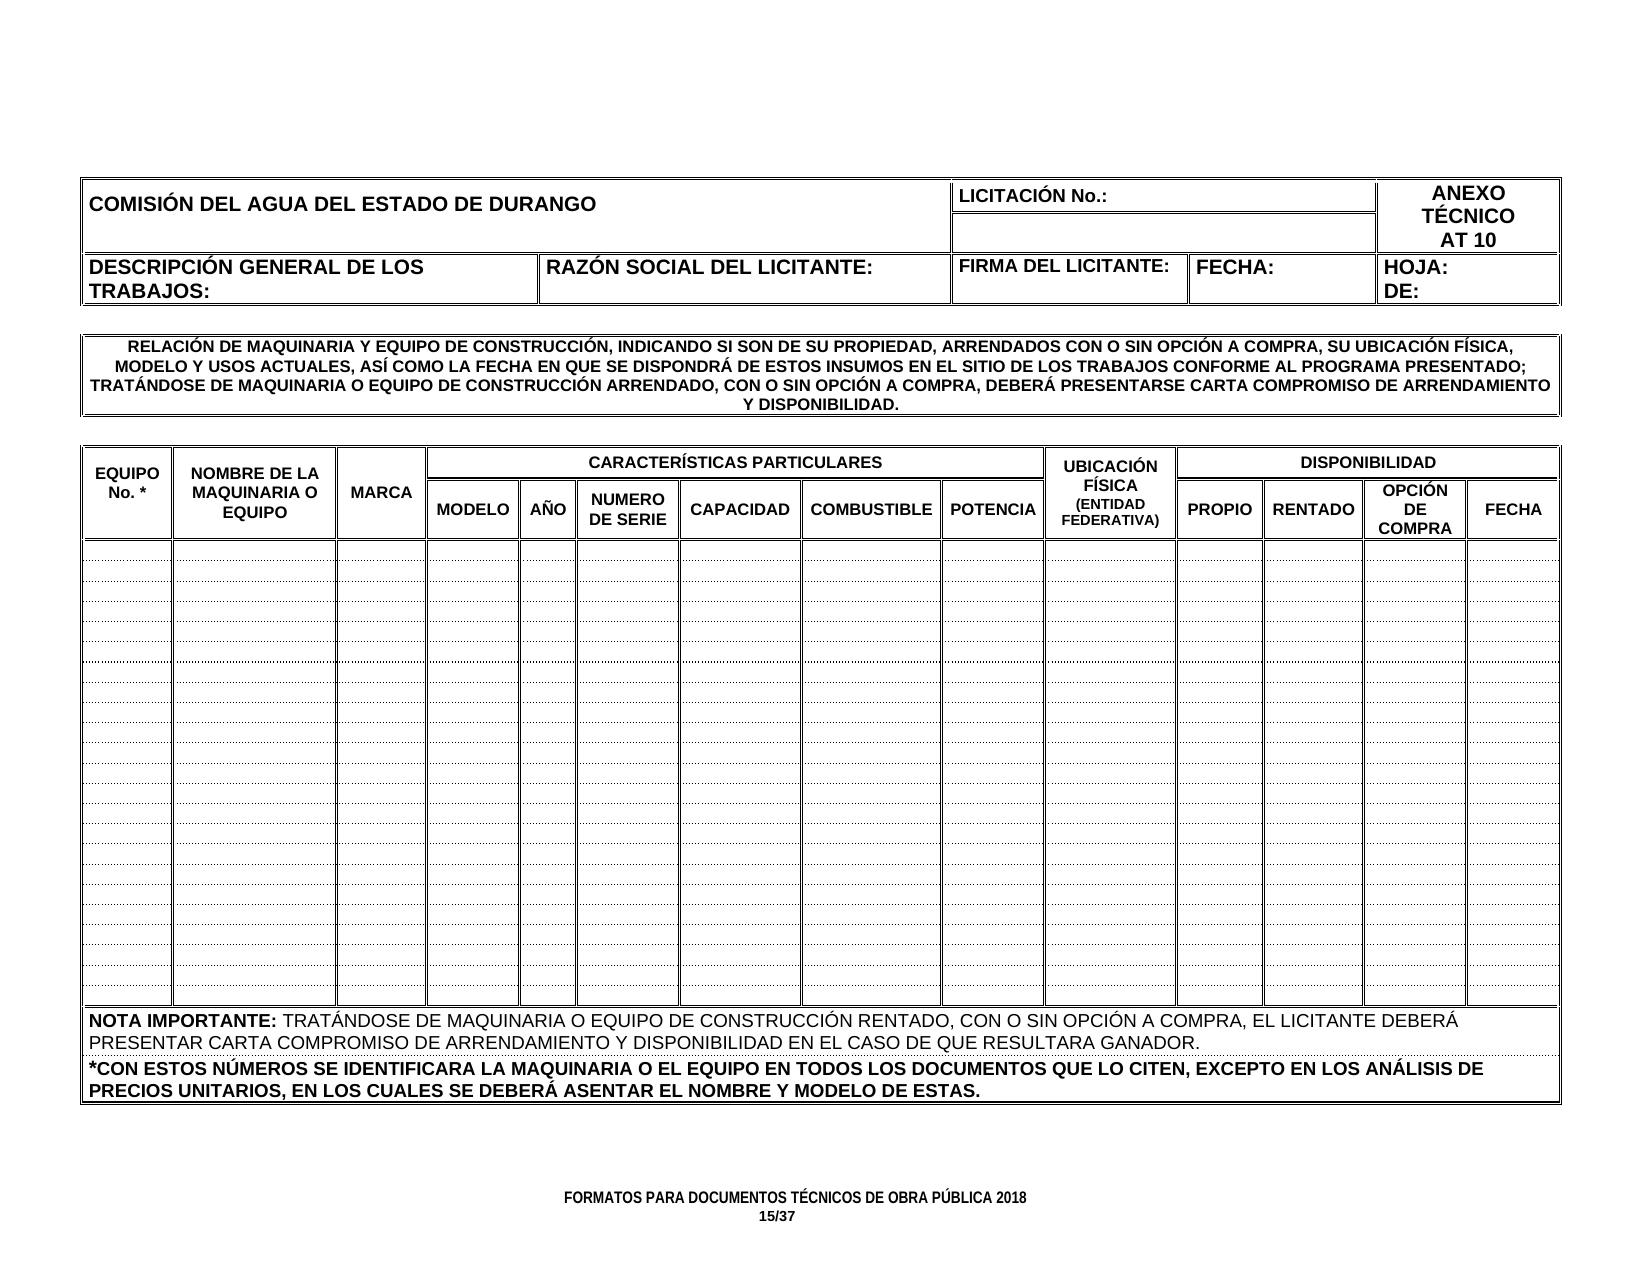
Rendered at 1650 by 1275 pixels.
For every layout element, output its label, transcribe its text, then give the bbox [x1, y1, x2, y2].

table_cell [1265, 601, 1362, 621]
table_cell [521, 560, 575, 581]
table_cell [943, 762, 1043, 783]
table_header COMISIÓN DEL AGUA DEL ESTADO DE DURANGO [83, 180, 951, 252]
table_cell [428, 965, 518, 985]
table_cell [83, 944, 171, 964]
table_cell [338, 884, 425, 904]
table_cell [1046, 944, 1175, 964]
table_cell [1265, 641, 1362, 661]
table_cell [1365, 762, 1465, 783]
table_cell [1365, 601, 1465, 621]
table_cell [338, 581, 425, 601]
table_cell [803, 904, 940, 924]
table_cell [1046, 864, 1175, 884]
table_cell [681, 560, 800, 581]
table_cell [803, 864, 940, 884]
table_cell [83, 722, 171, 742]
table_cell NOMBRE DE LA MAQUINARIA O EQUIPO [174, 448, 335, 538]
table_cell [1265, 843, 1362, 863]
table_cell [1468, 621, 1559, 641]
table_cell [521, 722, 575, 742]
table_cell [1178, 904, 1262, 924]
table_cell [428, 944, 518, 964]
table_cell [681, 803, 800, 823]
table_cell [1265, 541, 1362, 560]
table_cell [1365, 541, 1465, 560]
table_cell [943, 884, 1043, 904]
table_cell [1046, 601, 1175, 621]
table_cell [803, 641, 940, 661]
table_cell [1468, 661, 1559, 682]
table_cell [578, 560, 678, 581]
table_cell [1178, 641, 1262, 661]
table_cell [578, 843, 678, 863]
table_cell [521, 682, 575, 702]
table_cell [578, 682, 678, 702]
table_cell [174, 682, 335, 702]
table_cell [1468, 803, 1559, 823]
table_cell FECHA [1468, 477, 1559, 538]
table_cell [83, 924, 171, 944]
table_cell [1365, 884, 1465, 904]
table_cell [428, 560, 518, 581]
table_cell UBICACIÓN FÍSICA (ENTIDAD FEDERATIVA) [1046, 448, 1175, 538]
table_cell [1265, 762, 1362, 783]
table_cell [521, 803, 575, 823]
table_cell [1365, 702, 1465, 722]
table_cell [943, 682, 1043, 702]
table_cell [943, 965, 1043, 985]
table_cell FIRMA DEL LICITANTE: [953, 255, 1187, 303]
table_header ANEXO TÉCNICO AT 10 [1376, 180, 1559, 252]
table_cell [521, 924, 575, 944]
table_cell [1178, 661, 1262, 682]
table_cell [1468, 924, 1559, 944]
table_cell [1265, 661, 1362, 682]
table_cell NUMERO DE SERIE [578, 481, 678, 538]
table_cell [1046, 641, 1175, 661]
table_cell [338, 560, 425, 581]
table_cell [1178, 762, 1262, 783]
table_cell [428, 783, 518, 803]
table_cell [428, 581, 518, 601]
table_cell [81, 414, 1561, 445]
table_cell [943, 803, 1043, 823]
table_cell [338, 722, 425, 742]
table_cell [1468, 682, 1559, 702]
table_cell [174, 601, 335, 621]
table_cell [1365, 985, 1465, 1005]
table_cell [1046, 965, 1175, 985]
table_cell [174, 924, 335, 944]
table_cell [578, 944, 678, 964]
table_cell [174, 823, 335, 843]
table_cell [1468, 823, 1559, 843]
table_cell [1365, 864, 1465, 884]
table_cell [943, 560, 1043, 581]
table_cell [83, 904, 171, 924]
table_cell [943, 944, 1043, 964]
table_cell [1265, 884, 1362, 904]
table_cell [83, 641, 171, 661]
table_cell [681, 965, 800, 985]
table_cell [521, 944, 575, 964]
table_cell [521, 965, 575, 985]
table_cell [1265, 722, 1362, 742]
table_cell [1365, 661, 1465, 682]
table_cell [578, 783, 678, 803]
table_cell [1046, 924, 1175, 944]
table_cell [1468, 985, 1559, 1005]
table_cell [681, 702, 800, 722]
table_cell [1178, 864, 1262, 884]
table_cell [338, 762, 425, 783]
table_cell [1468, 581, 1559, 601]
table_cell [578, 924, 678, 944]
table_cell [681, 823, 800, 843]
table_cell DISPONIBILIDAD [1178, 445, 1561, 477]
table_cell MARCA [338, 448, 425, 538]
table_cell [803, 843, 940, 863]
table_cell [338, 641, 425, 661]
table_cell [83, 742, 171, 762]
table_cell [1178, 560, 1262, 581]
table_cell [83, 702, 171, 722]
table_cell [338, 803, 425, 823]
table_cell [943, 581, 1043, 601]
table_header LICITACIÓN No.: [951, 180, 1376, 211]
table_cell [1046, 560, 1175, 581]
table_cell [1046, 985, 1175, 1005]
table_cell [521, 762, 575, 783]
table_cell [338, 924, 425, 944]
table_cell [1178, 541, 1262, 560]
table_cell [1178, 924, 1262, 944]
table_cell [428, 904, 518, 924]
table_cell [83, 884, 171, 904]
table_cell [83, 601, 171, 621]
table_cell [1365, 965, 1465, 985]
table_cell [578, 621, 678, 641]
table_cell [1046, 742, 1175, 762]
table_cell [681, 682, 800, 702]
table_cell [943, 985, 1043, 1005]
table_cell [174, 864, 335, 884]
table_cell [1178, 621, 1262, 641]
table_cell [428, 843, 518, 863]
table_cell [1046, 702, 1175, 722]
table_cell [1365, 722, 1465, 742]
table_cell [1265, 803, 1362, 823]
table_cell [1265, 682, 1362, 702]
table_cell [1265, 904, 1362, 924]
table_cell [681, 722, 800, 742]
table_cell [681, 742, 800, 762]
table_cell AÑO [521, 481, 575, 538]
table_cell [174, 641, 335, 661]
table_cell [943, 621, 1043, 641]
table_cell [803, 601, 940, 621]
table_cell [578, 904, 678, 924]
table_cell [83, 762, 171, 783]
table_cell [83, 581, 171, 601]
table_cell [1178, 783, 1262, 803]
table_cell POTENCIA [943, 481, 1043, 538]
table_cell [1468, 884, 1559, 904]
table_cell [578, 803, 678, 823]
table_cell [338, 702, 425, 722]
table_cell [1468, 641, 1559, 661]
table_cell [428, 682, 518, 702]
table_cell [1365, 560, 1465, 581]
table_cell [81, 538, 173, 560]
table_cell [174, 803, 335, 823]
table_cell [521, 581, 575, 601]
table_cell [521, 985, 575, 1005]
table_cell [1365, 783, 1465, 803]
table_cell [521, 904, 575, 924]
table_cell [681, 985, 800, 1005]
table_cell [174, 843, 335, 863]
table_cell MODELO [428, 481, 518, 538]
table_cell [1468, 722, 1559, 742]
table_cell [428, 985, 518, 1005]
table_cell [174, 944, 335, 964]
table_cell [521, 843, 575, 863]
table_cell [943, 783, 1043, 803]
table_cell RENTADO [1265, 481, 1362, 538]
table_cell [83, 682, 171, 702]
table_cell [803, 823, 940, 843]
table_cell [174, 965, 335, 985]
table_cell [1265, 944, 1362, 964]
table_cell [1365, 944, 1465, 964]
table_cell [174, 621, 335, 641]
table_cell [1046, 783, 1175, 803]
table_cell [578, 985, 678, 1005]
table_cell [428, 742, 518, 762]
table_cell [681, 661, 800, 682]
table_cell [943, 843, 1043, 863]
table_cell [338, 661, 425, 682]
table_cell [338, 985, 425, 1005]
table_cell [174, 985, 335, 1005]
table_cell NOTA IMPORTANTE: TRATÁNDOSE DE MAQUINARIA O EQUIPO DE CONSTRUCCIÓN RENTADO, CON O SIN OPCIÓN A COMPRA, EL LICITANTE DEBERÁ PRESENTAR CARTA COMPROMISO DE ARRENDAMIENTO Y DISPONIBILIDAD EN EL CASO DE QUE RESULTARA GANADOR. [81, 1005, 1561, 1055]
table_cell [1046, 621, 1175, 641]
table_cell [1178, 722, 1262, 742]
table_cell [1265, 702, 1362, 722]
table_cell [1265, 864, 1362, 884]
table_cell [1365, 823, 1465, 843]
table_cell [338, 965, 425, 985]
table_cell [428, 864, 518, 884]
table_cell [1178, 843, 1262, 863]
table_cell [174, 702, 335, 722]
table_cell [521, 601, 575, 621]
table_cell [681, 641, 800, 661]
table_cell [1178, 985, 1262, 1005]
table_cell [1178, 742, 1262, 762]
table_cell [578, 702, 678, 722]
table_cell [1467, 538, 1561, 560]
table_cell [521, 864, 575, 884]
table_cell [83, 661, 171, 682]
table_cell [338, 621, 425, 641]
table_cell [681, 924, 800, 944]
table_cell [174, 742, 335, 762]
table_cell [1178, 601, 1262, 621]
table_cell [338, 682, 425, 702]
table_cell [83, 823, 171, 843]
table_cell [1468, 601, 1559, 621]
table_cell [174, 560, 335, 581]
table_cell [338, 601, 425, 621]
table_cell [681, 884, 800, 904]
table_cell [681, 904, 800, 924]
table_cell [174, 783, 335, 803]
table_cell [83, 783, 171, 803]
table_cell [578, 823, 678, 843]
table_cell [1468, 702, 1559, 722]
table_cell [338, 541, 425, 560]
table_cell [1468, 762, 1559, 783]
table_cell [681, 843, 800, 863]
table_cell [943, 601, 1043, 621]
table_cell [943, 823, 1043, 843]
table_cell [578, 742, 678, 762]
table_cell [803, 560, 940, 581]
table_cell [578, 601, 678, 621]
table_cell [428, 641, 518, 661]
table_cell [521, 661, 575, 682]
table_cell [1468, 944, 1559, 964]
table_cell [803, 803, 940, 823]
table_cell [1468, 560, 1559, 581]
table_cell [1178, 823, 1262, 843]
table_cell [1046, 581, 1175, 601]
table_cell [803, 742, 940, 762]
table_cell [1046, 803, 1175, 823]
table_cell [428, 762, 518, 783]
table_cell [1468, 783, 1559, 803]
table_cell [578, 641, 678, 661]
table_cell [943, 641, 1043, 661]
table_cell [1365, 581, 1465, 601]
table_cell [428, 702, 518, 722]
table_cell [1178, 702, 1262, 722]
table_cell CARACTERÍSTICAS PARTICULARES [428, 448, 1043, 477]
table_cell [428, 621, 518, 641]
table_cell [803, 661, 940, 682]
table_cell [578, 581, 678, 601]
table_cell [803, 541, 940, 560]
table_cell [803, 682, 940, 702]
table_cell DESCRIPCIÓN GENERAL DE LOS TRABAJOS: [81, 252, 538, 303]
table_cell [1178, 682, 1262, 702]
table_cell [1046, 823, 1175, 843]
table_cell [681, 864, 800, 884]
table_cell [943, 702, 1043, 722]
table_cell [521, 823, 575, 843]
table_cell [428, 722, 518, 742]
table_cell [1468, 843, 1559, 863]
table_cell [803, 985, 940, 1005]
table_cell [1046, 722, 1175, 742]
table_cell [338, 904, 425, 924]
table_cell [943, 722, 1043, 742]
table_cell [681, 541, 800, 560]
table_cell [338, 944, 425, 964]
table_cell [174, 904, 335, 924]
table_cell [1265, 985, 1362, 1005]
table_cell [428, 541, 518, 560]
table_cell [1365, 682, 1465, 702]
table_cell [1178, 965, 1262, 985]
table_cell [943, 924, 1043, 944]
table_cell RELACIÓN DE MAQUINARIA Y EQUIPO DE CONSTRUCCIÓN, INDICANDO SI SON DE SU PROPIEDAD, ARRENDADOS CON O SIN OPCIÓN A COMPRA, SU UBICACIÓN FÍSICA, MODELO Y USOS ACTUALES, ASÍ COMO LA FECHA EN QUE SE DISPONDRÁ DE ESTOS INSUMOS EN EL SITIO DE LOS TRABAJOS CONFORME AL PROGRAMA PRESENTADO; TRATÁNDOSE DE MAQUINARIA O EQUIPO DE CONSTRUCCIÓN ARRENDADO, CON O SIN OPCIÓN A COMPRA, DEBERÁ PRESENTARSE CARTA COMPROMISO DE ARRENDAMIENTO Y DISPONIBILIDAD. [81, 334, 1561, 414]
table_cell [1365, 641, 1465, 661]
table_cell RAZÓN SOCIAL DEL LICITANTE: [540, 255, 950, 303]
table_cell [681, 944, 800, 964]
table_cell [578, 762, 678, 783]
table_cell [681, 581, 800, 601]
table_cell [943, 742, 1043, 762]
table_cell [521, 884, 575, 904]
table_cell [1046, 904, 1175, 924]
table_cell [83, 560, 171, 581]
table_cell [428, 601, 518, 621]
table_cell [578, 541, 678, 560]
table_cell PROPIO [1178, 481, 1262, 538]
table_cell [174, 884, 335, 904]
table_cell [1468, 965, 1559, 985]
table_cell [83, 965, 171, 985]
table_cell [943, 661, 1043, 682]
table_cell [1365, 621, 1465, 641]
table_cell *CON ESTOS NÚMEROS SE IDENTIFICARA LA MAQUINARIA O EL EQUIPO EN TODOS LOS DOCUMENTOS QUE LO CITEN, EXCEPTO EN LOS ANÁLISIS DE PRECIOS UNITARIOS, EN LOS CUALES SE DEBERÁ ASENTAR EL NOMBRE Y MODELO DE ESTAS. [83, 1055, 1559, 1101]
table_cell [174, 581, 335, 601]
table_cell [174, 722, 335, 742]
table_cell [681, 601, 800, 621]
table_cell [521, 783, 575, 803]
table_cell [338, 742, 425, 762]
table_cell [428, 924, 518, 944]
table_cell [1265, 823, 1362, 843]
table_cell [338, 843, 425, 863]
table_cell [1046, 762, 1175, 783]
table_cell [1265, 783, 1362, 803]
table_cell [83, 864, 171, 884]
table_cell [1365, 843, 1465, 863]
table_cell [83, 843, 171, 863]
table_cell [1265, 621, 1362, 641]
table_cell [428, 884, 518, 904]
table_cell [83, 621, 171, 641]
table_cell [338, 823, 425, 843]
table_cell [174, 661, 335, 682]
table_cell [803, 762, 940, 783]
table_cell [521, 742, 575, 762]
table_cell [1178, 944, 1262, 964]
table_cell CAPACIDAD [681, 481, 800, 538]
table_cell [81, 303, 1561, 334]
table_cell [1265, 924, 1362, 944]
table_cell [1178, 884, 1262, 904]
table_cell [428, 803, 518, 823]
table_cell OPCIÓN DE COMPRA [1365, 481, 1465, 538]
table_cell [953, 214, 1375, 252]
table_cell [83, 803, 171, 823]
table_cell [1046, 843, 1175, 863]
table_cell [428, 823, 518, 843]
table_cell [174, 762, 335, 783]
table_cell FECHA: [1190, 255, 1375, 303]
table_cell [1365, 924, 1465, 944]
table_cell [578, 864, 678, 884]
table_cell [428, 661, 518, 682]
table_cell [803, 702, 940, 722]
table_cell [578, 722, 678, 742]
table_cell [803, 722, 940, 742]
table_cell [1265, 581, 1362, 601]
table_cell [1365, 904, 1465, 924]
table_cell [521, 621, 575, 641]
table_cell HOJA: DE: [1376, 252, 1561, 303]
table_cell [1265, 742, 1362, 762]
table_cell [578, 661, 678, 682]
table_cell [1365, 803, 1465, 823]
table_cell EQUIPO No. * [83, 446, 171, 538]
table_cell [578, 884, 678, 904]
table_cell [681, 783, 800, 803]
table_cell [943, 904, 1043, 924]
table_cell [803, 621, 940, 641]
table_cell COMBUSTIBLE [803, 481, 940, 538]
table_cell [1046, 661, 1175, 682]
table_cell [943, 864, 1043, 884]
table_cell [338, 864, 425, 884]
table_cell [803, 944, 940, 964]
table_cell [803, 965, 940, 985]
table_cell [1046, 541, 1175, 560]
table_cell [803, 783, 940, 803]
table_cell [681, 621, 800, 641]
table_cell [1365, 742, 1465, 762]
table_cell [1265, 965, 1362, 985]
table_cell [578, 965, 678, 985]
table_cell [174, 541, 335, 560]
table_cell [1178, 581, 1262, 601]
table_cell [83, 985, 171, 1005]
table_cell [803, 581, 940, 601]
table_cell [521, 541, 575, 560]
table_cell [1468, 864, 1559, 884]
table_cell [1468, 742, 1559, 762]
table_cell [521, 702, 575, 722]
table_cell [943, 541, 1043, 560]
table_cell [1046, 682, 1175, 702]
table_cell [521, 641, 575, 661]
table_cell [803, 924, 940, 944]
table_cell [1265, 560, 1362, 581]
table_cell [803, 884, 940, 904]
table_cell [1046, 884, 1175, 904]
table_cell [681, 762, 800, 783]
table_cell [1468, 904, 1559, 924]
table_cell [1178, 803, 1262, 823]
table_cell [338, 783, 425, 803]
